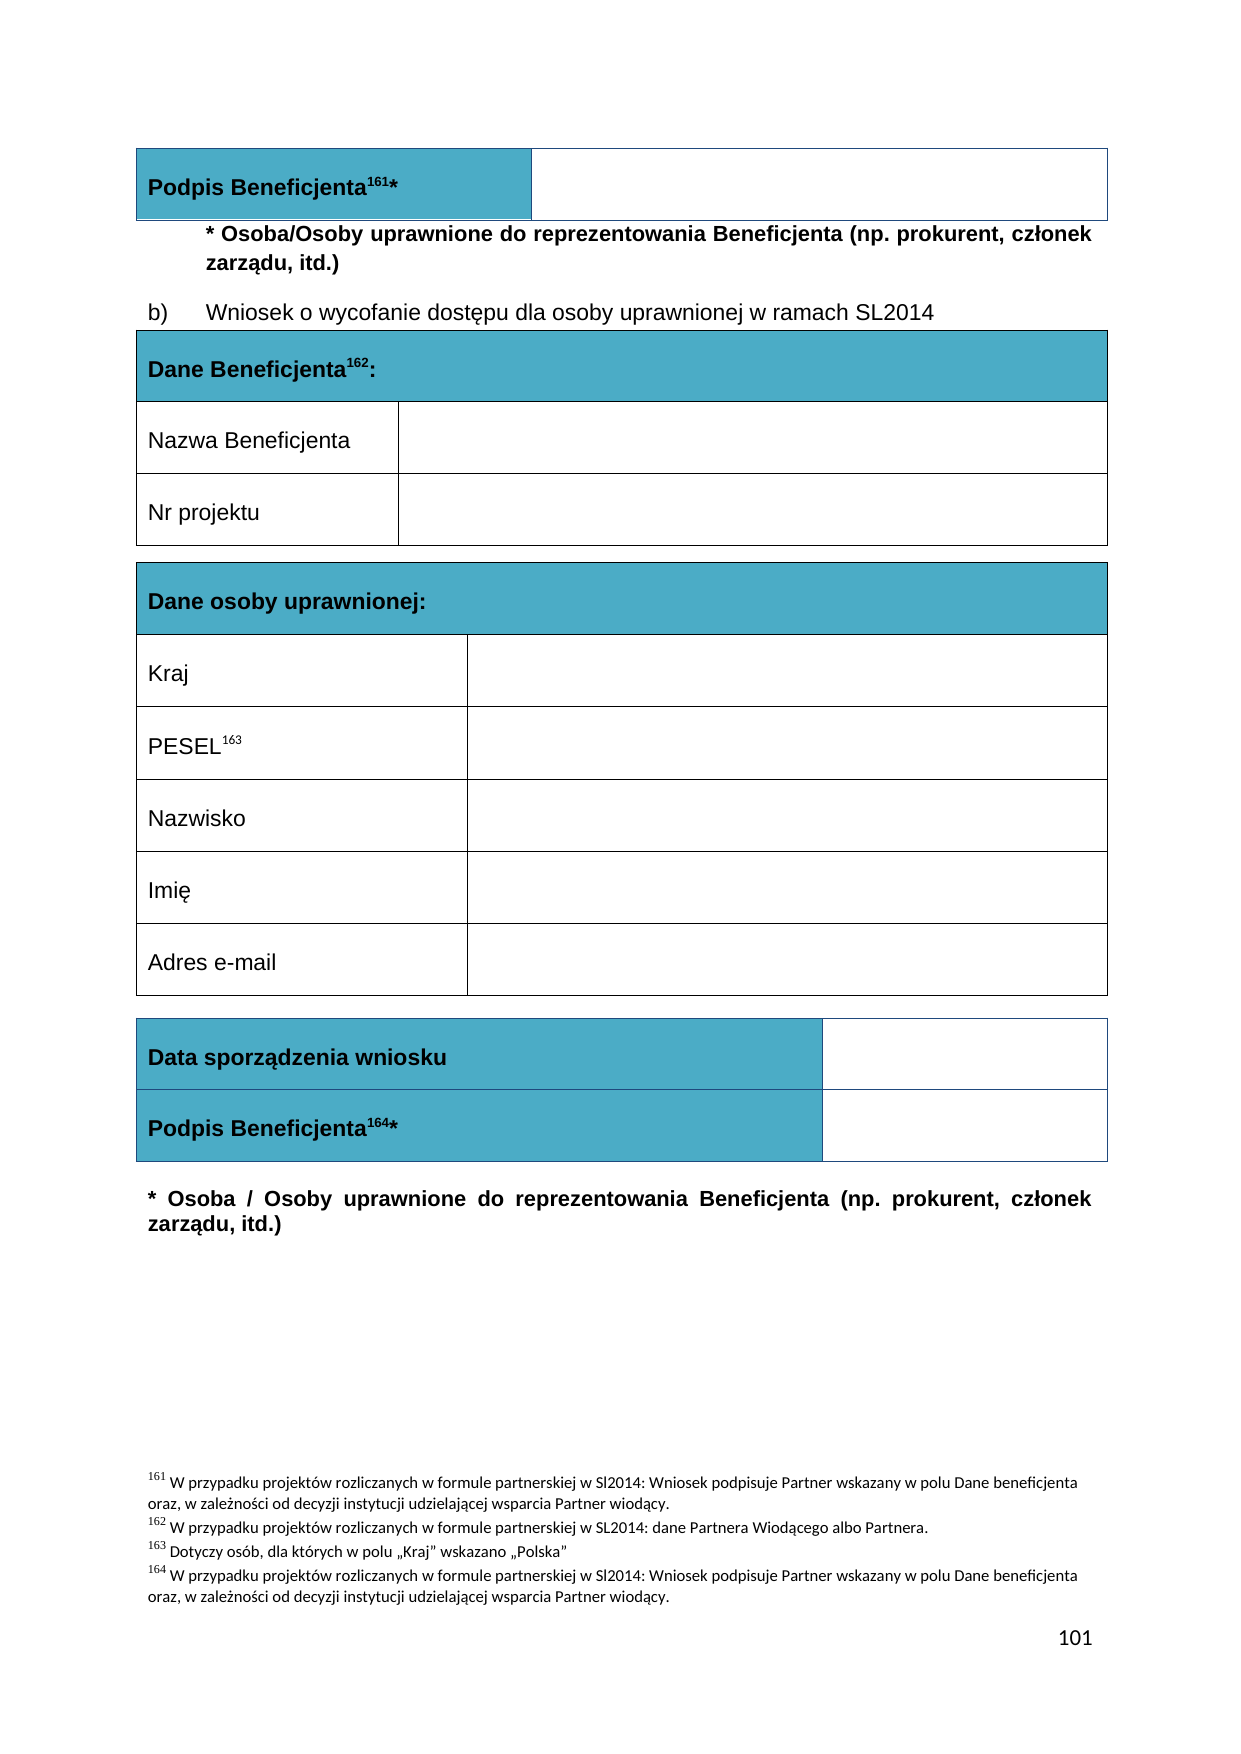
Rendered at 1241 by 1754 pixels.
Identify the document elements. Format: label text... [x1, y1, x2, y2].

table_cell Imię [137, 852, 467, 923]
list Wniosek o wycofanie dostępu dla osoby uprawnionej w ramach SL2014 [148, 299, 1092, 326]
table_cell [468, 635, 1107, 706]
table_cell [532, 149, 1107, 219]
table_cell Podpis Beneficjenta* [137, 1090, 822, 1161]
text * Osoba / Osoby uprawnione do reprezentowania Beneficjenta (np. prokurent, członek zarządu, itd.) [148, 1186, 1092, 1236]
table_cell Nazwisko [137, 780, 467, 851]
table_cell Nazwa Beneficjenta [137, 402, 398, 473]
table_cell Nr projektu [137, 474, 398, 545]
table_cell Kraj [137, 635, 467, 706]
table_cell [399, 402, 1107, 473]
table_cell [399, 474, 1107, 545]
table_cell [468, 852, 1107, 923]
table_header Dane Beneficjenta: [137, 331, 1107, 401]
table_cell PESEL [137, 707, 467, 779]
table_header [823, 1019, 1107, 1089]
table_cell [823, 1090, 1107, 1161]
table_cell [468, 924, 1107, 994]
table_cell [468, 780, 1107, 851]
table_cell Podpis Beneficjenta* [137, 149, 531, 219]
table_header Dane osoby uprawnionej: [137, 563, 1107, 634]
text * Osoba/Osoby uprawnione do reprezentowania Beneficjenta (np. prokurent, członek zarządu, itd.) [206, 221, 1092, 275]
table_header Data sporządzenia wniosku [137, 1019, 822, 1089]
table_cell Adres e-mail [137, 924, 467, 994]
table_cell [468, 707, 1107, 779]
